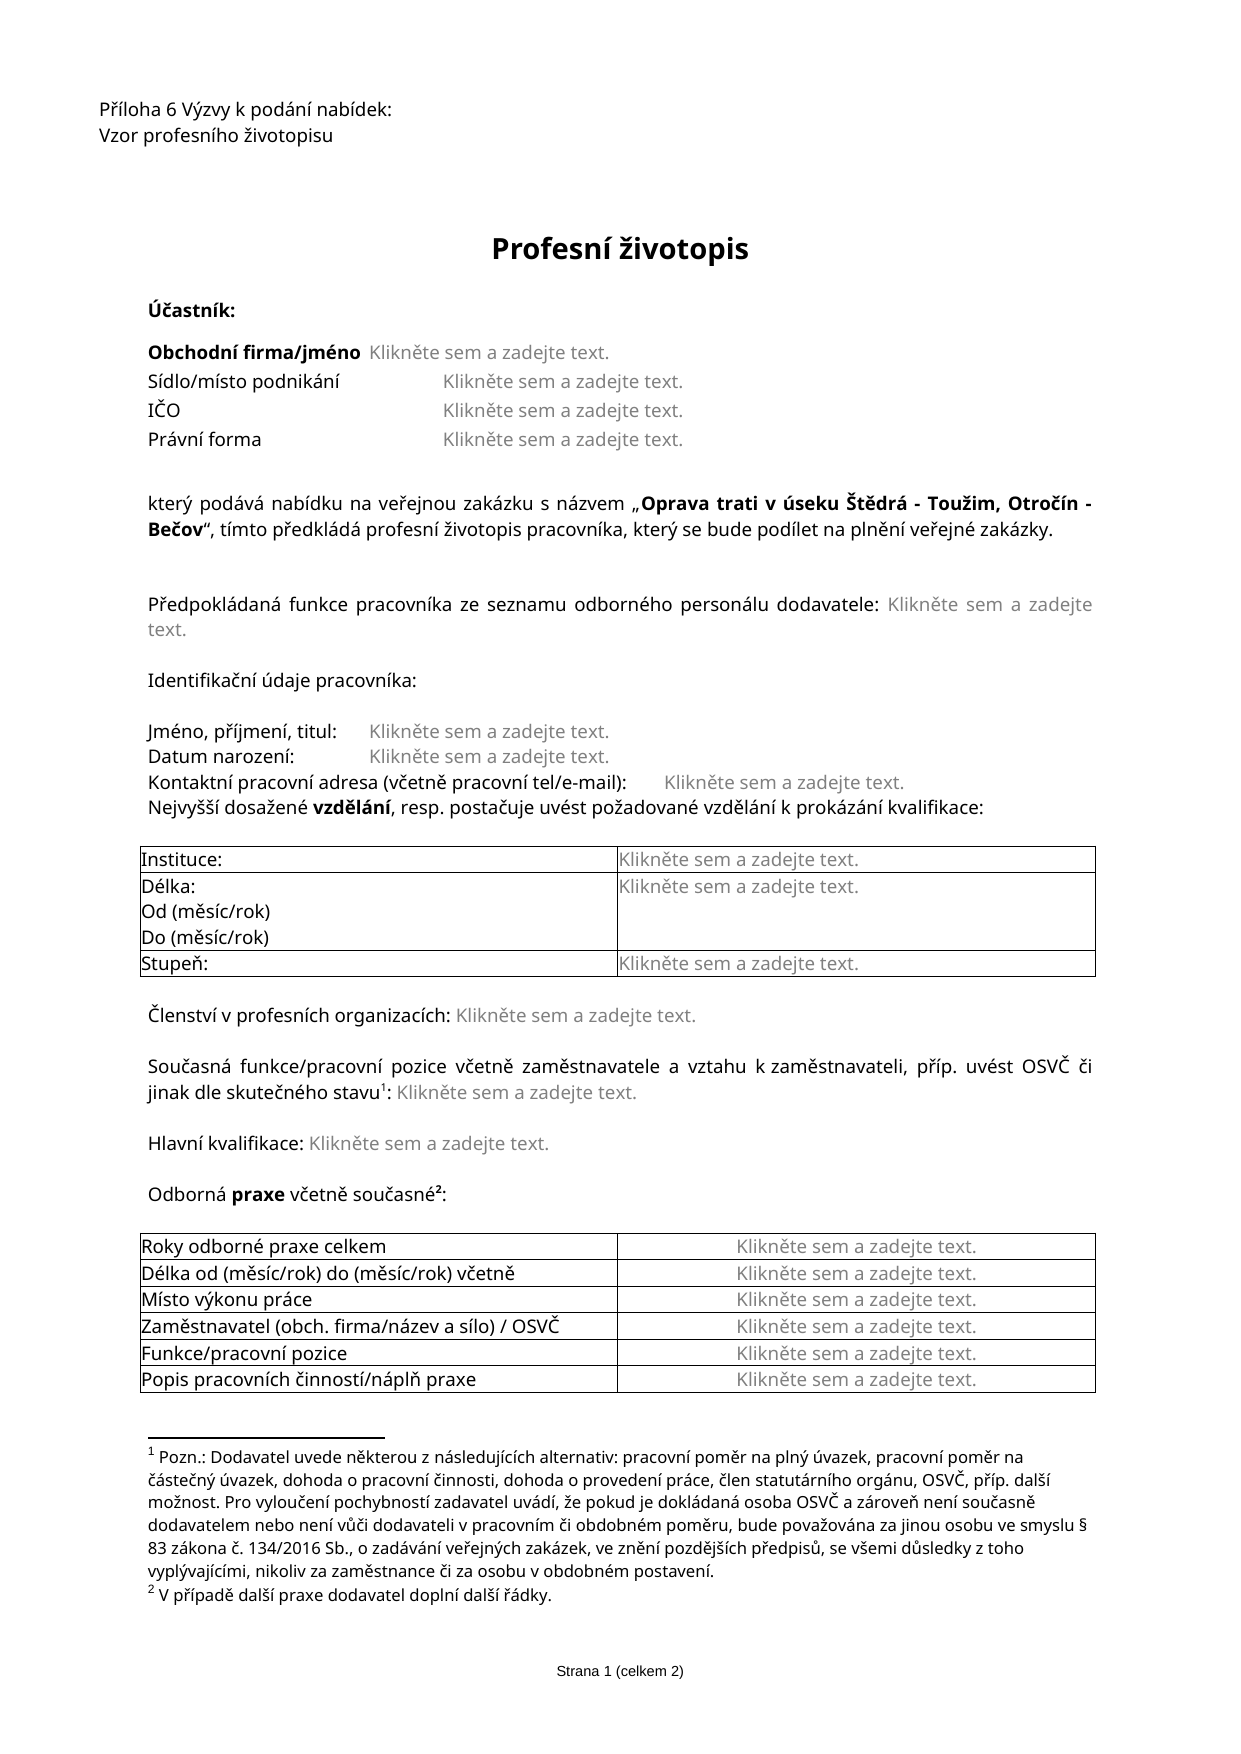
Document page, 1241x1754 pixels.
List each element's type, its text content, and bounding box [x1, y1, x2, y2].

table_header Instituce: [141, 847, 617, 872]
table_cell Délka: Od (měsíc/rok) Do (měsíc/rok) [141, 873, 617, 950]
text Obchodní firma/jméno [148, 336, 1093, 365]
text Předpokládaná funkce pracovníka ze seznamu odborného personálu dodavatele: [148, 592, 1093, 642]
table_cell [618, 1260, 1095, 1286]
table_cell Popis pracovních činností/náplň praxe [141, 1366, 617, 1392]
text Datum narození: [148, 743, 1093, 769]
table_cell Stupeň: [141, 951, 617, 976]
table_cell [618, 1340, 1095, 1365]
table_cell Délka od (měsíc/rok) do (měsíc/rok) včetně [141, 1260, 617, 1286]
table_cell [618, 1313, 1095, 1339]
text Současná funkce/pracovní pozice včetně zaměstnavatele a vztahu k zaměstnavateli, příp. uvést OSVČ či jinak dle skutečného stavu: [148, 1054, 1093, 1105]
table_header [618, 847, 1095, 872]
text Nejvyšší dosažené vzdělání, resp. postačuje uvést požadované vzdělání k prokázání kvalifikace: [148, 794, 1093, 820]
text Identifikační údaje pracovníka: [148, 667, 1093, 692]
table_cell [618, 1366, 1095, 1392]
text Kontaktní pracovní adresa (včetně pracovní tel/e-mail): [148, 769, 1093, 794]
text Sídlo/místo podnikání [148, 365, 1093, 394]
text Členství v profesních organizacích: [148, 1003, 1093, 1028]
table_header [618, 1234, 1095, 1259]
text Hlavní kvalifikace: [148, 1130, 1093, 1156]
table_cell Zaměstnavatel (obch. firma/název a sílo) / OSVČ [141, 1313, 617, 1339]
text Právní forma [148, 423, 1093, 452]
table_cell [618, 951, 1095, 976]
text který podává nabídku na veřejnou zakázku s názvem „Oprava trati v úseku Štědrá - Toužim, Otročín - Bečov“, tímto předkládá profesní životopis pracovníka, který se bude podílet na plnění veřejné zakázky. [148, 490, 1093, 541]
table_cell Místo výkonu práce [141, 1287, 617, 1312]
text Účastník: [148, 293, 1093, 324]
title Profesní životopis [148, 228, 1093, 268]
table_cell [618, 1287, 1095, 1312]
text Jméno, příjmení, titul: [148, 718, 1093, 743]
table_header Roky odborné praxe celkem [141, 1234, 617, 1259]
text IČO [148, 394, 1093, 423]
text Odborná praxe včetně současné: [148, 1181, 1093, 1207]
table_cell [618, 873, 1095, 950]
table_cell Funkce/pracovní pozice [141, 1340, 617, 1365]
